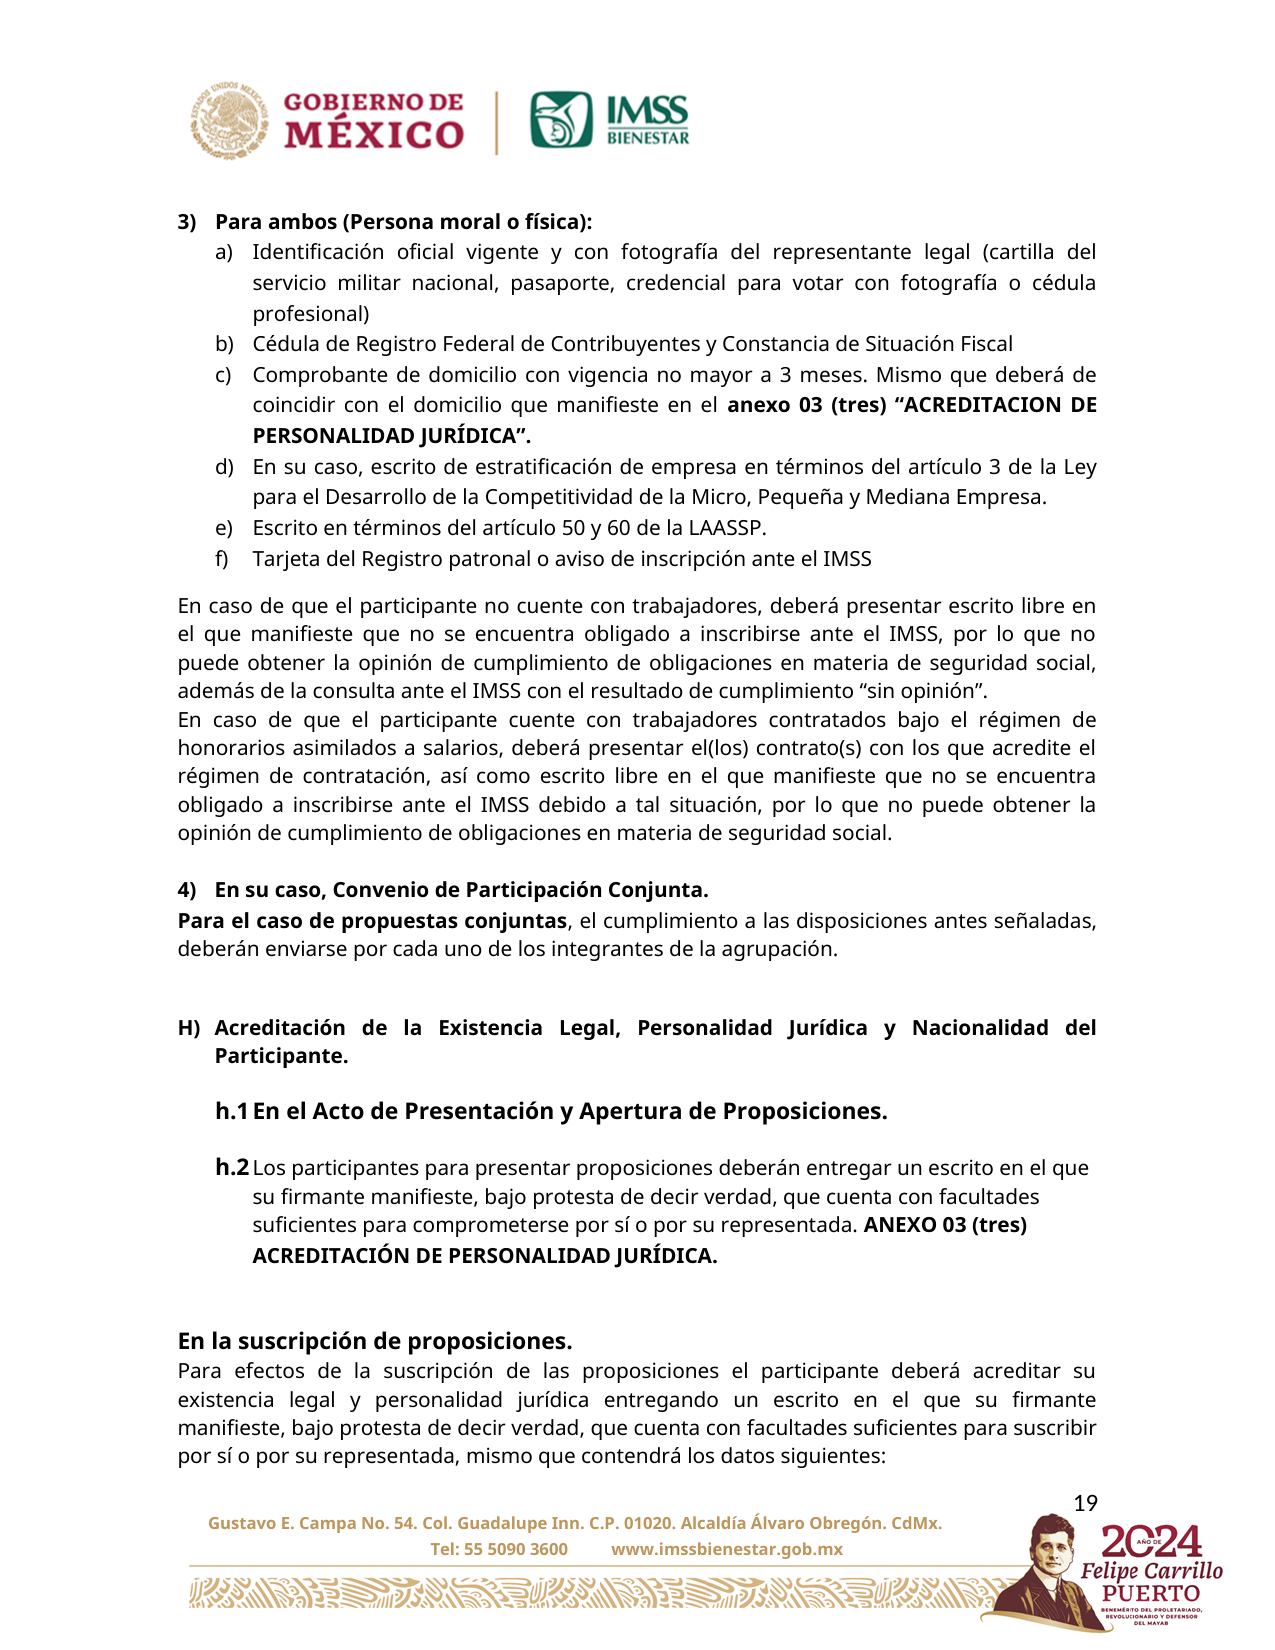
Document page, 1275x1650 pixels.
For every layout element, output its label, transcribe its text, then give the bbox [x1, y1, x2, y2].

list En su caso, escrito de estratificación de empresa en términos del artículo 3 de la Ley para el Desarrollo de la Competitividad de la Micro, Pequeña y Mediana Empresa. [215, 452, 1098, 511]
list Tarjeta del Registro patronal o aviso de inscripción ante el IMSS [215, 544, 1098, 572]
list Identificación oficial vigente y con fotografía del representante legal (cartilla del servicio militar nacional, pasaporte, credencial para votar con fotografía o cédula profesional) [215, 237, 1098, 327]
text En caso de que el participante cuente con trabajadores contratados bajo el régimen de honorarios asimilados a salarios, deberá presentar el(los) contrato(s) con los que acredite el régimen de contratación, así como escrito libre en el que manifieste que no se encuentra obligado a inscribirse ante el IMSS debido a tal situación, por lo que no puede obtener la opinión de cumplimiento de obligaciones en materia de seguridad social. [177, 705, 1098, 847]
list Cédula de Registro Federal de Contribuyentes y Constancia de Situación Fiscal [215, 329, 1098, 358]
picture [177, 73, 708, 167]
text Para efectos de la suscripción de las proposiciones el participante deberá acreditar su existencia legal y personalidad jurídica entregando un escrito en el que su firmante manifieste, bajo protesta de decir verdad, que cuenta con facultades suficientes para suscribir por sí o por su representada, mismo que contendrá los datos siguientes: [177, 1356, 1098, 1470]
list En su caso, Convenio de Participación Conjunta. [177, 875, 1098, 904]
list Escrito en términos del artículo 50 y 60 de la LAASSP. [215, 513, 1098, 541]
list Para ambos (Persona moral o física): [177, 207, 1098, 235]
text En caso de que el participante no cuente con trabajadores, deberá presentar escrito libre en el que manifieste que no se encuentra obligado a inscribirse ante el IMSS, por lo que no puede obtener la opinión de cumplimiento de obligaciones en materia de seguridad social, además de la consulta ante el IMSS con el resultado de cumplimiento “sin opinión”. [177, 591, 1098, 705]
list Los participantes para presentar proposiciones deberán entregar un escrito en el que su firmante manifieste, bajo protesta de decir verdad, que cuenta con facultades suficientes para comprometerse por sí o por su representada. ANEXO 03 (tres) ACREDITACIÓN DE PERSONALIDAD JURÍDICA. [215, 1151, 1098, 1300]
list En el Acto de Presentación y Apertura de Proposiciones. [215, 1095, 1098, 1126]
text Para el caso de propuestas conjuntas, el cumplimiento a las disposiciones antes señaladas, deberán enviarse por cada uno de los integrantes de la agrupación. [177, 906, 1098, 963]
picture [177, 1500, 1237, 1649]
list Comprobante de domicilio con vigencia no mayor a 3 meses. Mismo que deberá de coincidir con el domicilio que manifieste en el anexo 03 (tres) “ACREDITACION DE PERSONALIDAD JURÍDICA”. [215, 360, 1098, 449]
text En la suscripción de proposiciones. [177, 1325, 1098, 1356]
list Acreditación de la Existencia Legal, Personalidad Jurídica y Nacionalidad del Participante. [177, 1013, 1098, 1070]
